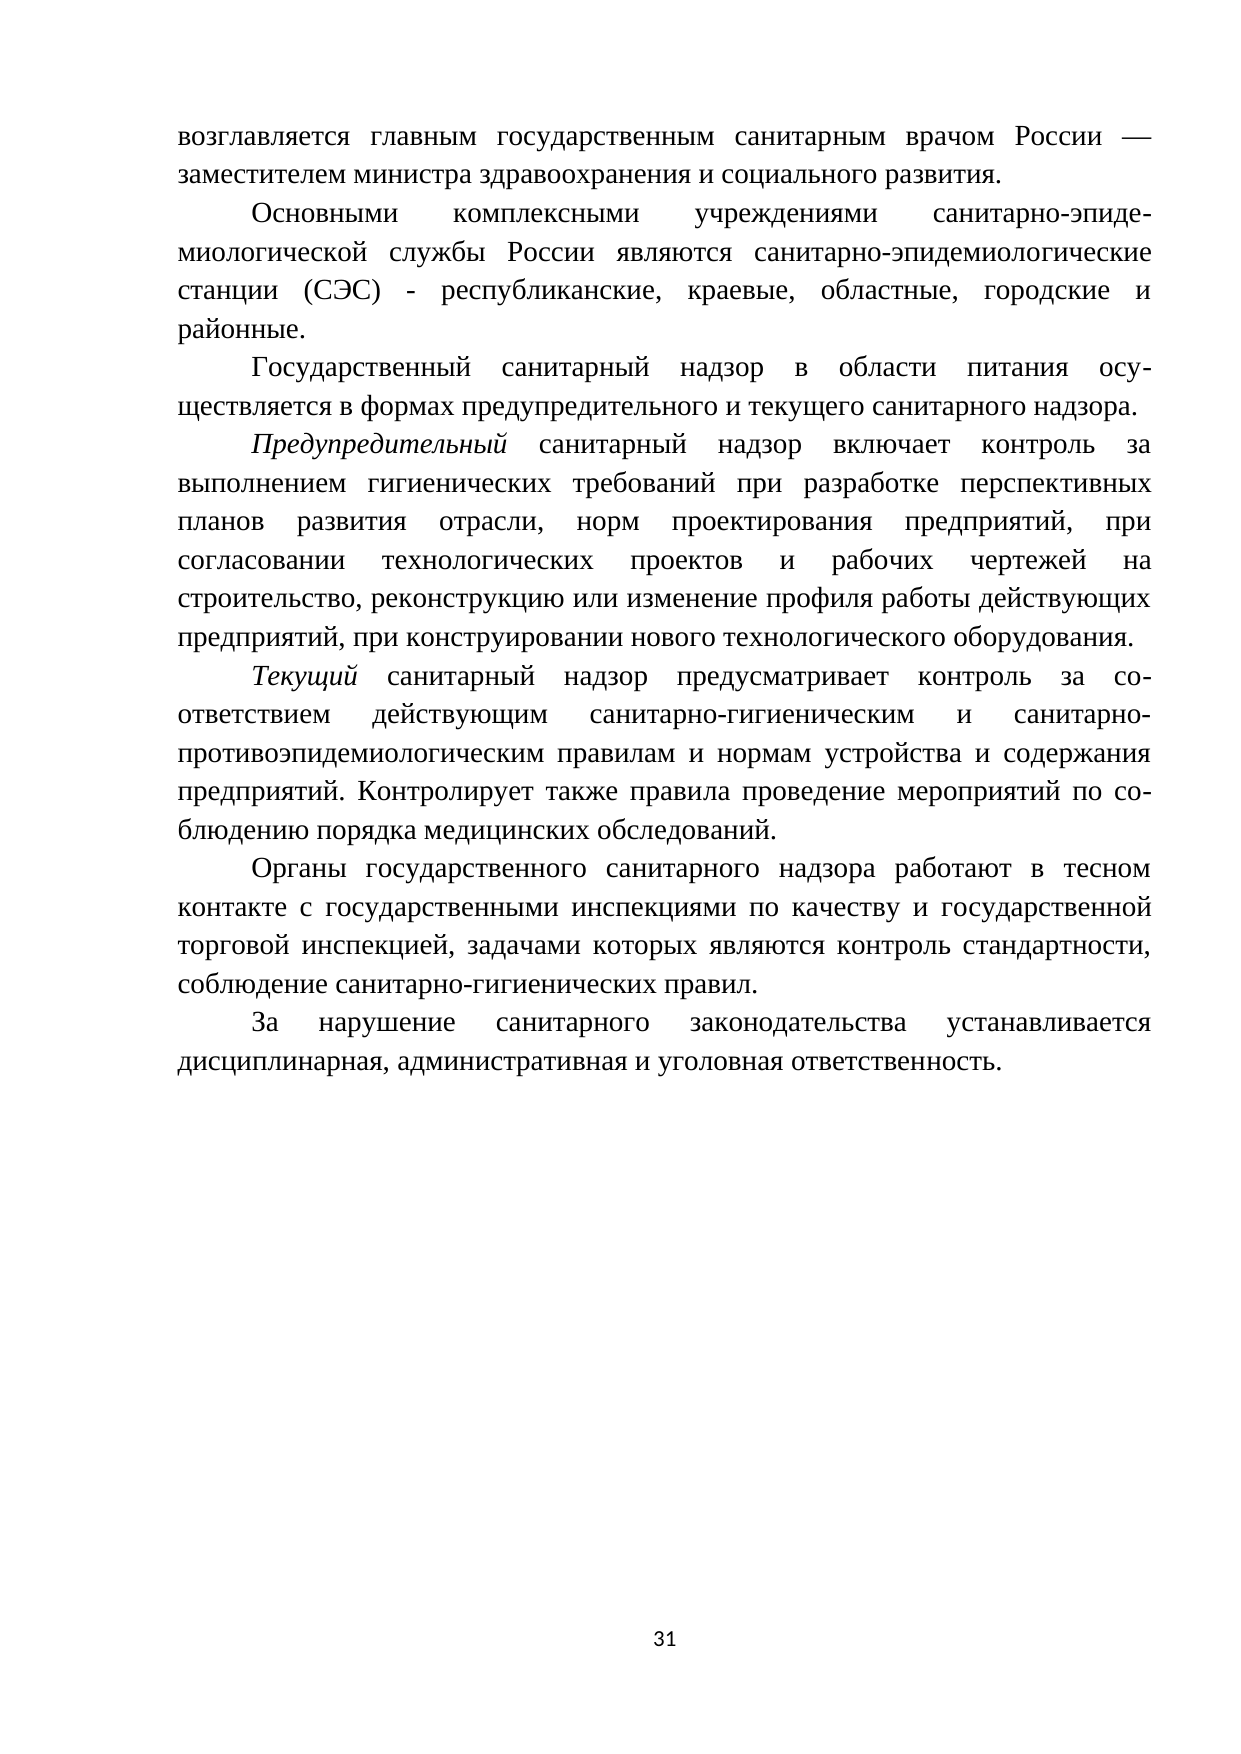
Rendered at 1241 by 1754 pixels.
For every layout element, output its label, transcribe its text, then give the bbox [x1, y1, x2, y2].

text Текущий санитарный надзор предусматривает контроль за соответствием действующим санитарно-гигиеническим и санитарно-противоэпидемиологическим правилам и нормам устройства и содержания предприятий. Контролирует также правила проведение мероприятий по соблюдению порядка медицинских обследований. [177, 658, 1152, 845]
text Государственный санитарный надзор в области питания осуществляется в формах предупредительного и текущего санитарного надзора. [177, 349, 1152, 421]
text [177, 118, 1152, 190]
text Предупредительный санитарный надзор включает контроль за выполнением гигиенических требований при разработке перспективных планов развития отрасли, норм проектирования предприятий, при согласовании технологических проектов и рабочих чертежей на строительство, реконструкцию или изменение профиля работы действующих предприятий, при конструировании нового технологического оборудования. [177, 426, 1152, 653]
text Основными комплексными учреждениями санитарно-эпидемиологической службы России являются санитарно-эпидемиологические станции (СЭС) - республиканские, краевые, областные, городские и районные. [177, 195, 1152, 344]
text Органы государственного санитарного надзора работают в тесном контакте с государственными инспекциями по качеству и государственной торговой инспекцией, задачами которых являются контроль стандартности, соблюдение санитарно-гигиенических правил. [177, 850, 1152, 999]
text За нарушение санитарного законодательства устанавливается дисциплинарная, административная и уголовная ответственность. [177, 1004, 1152, 1077]
